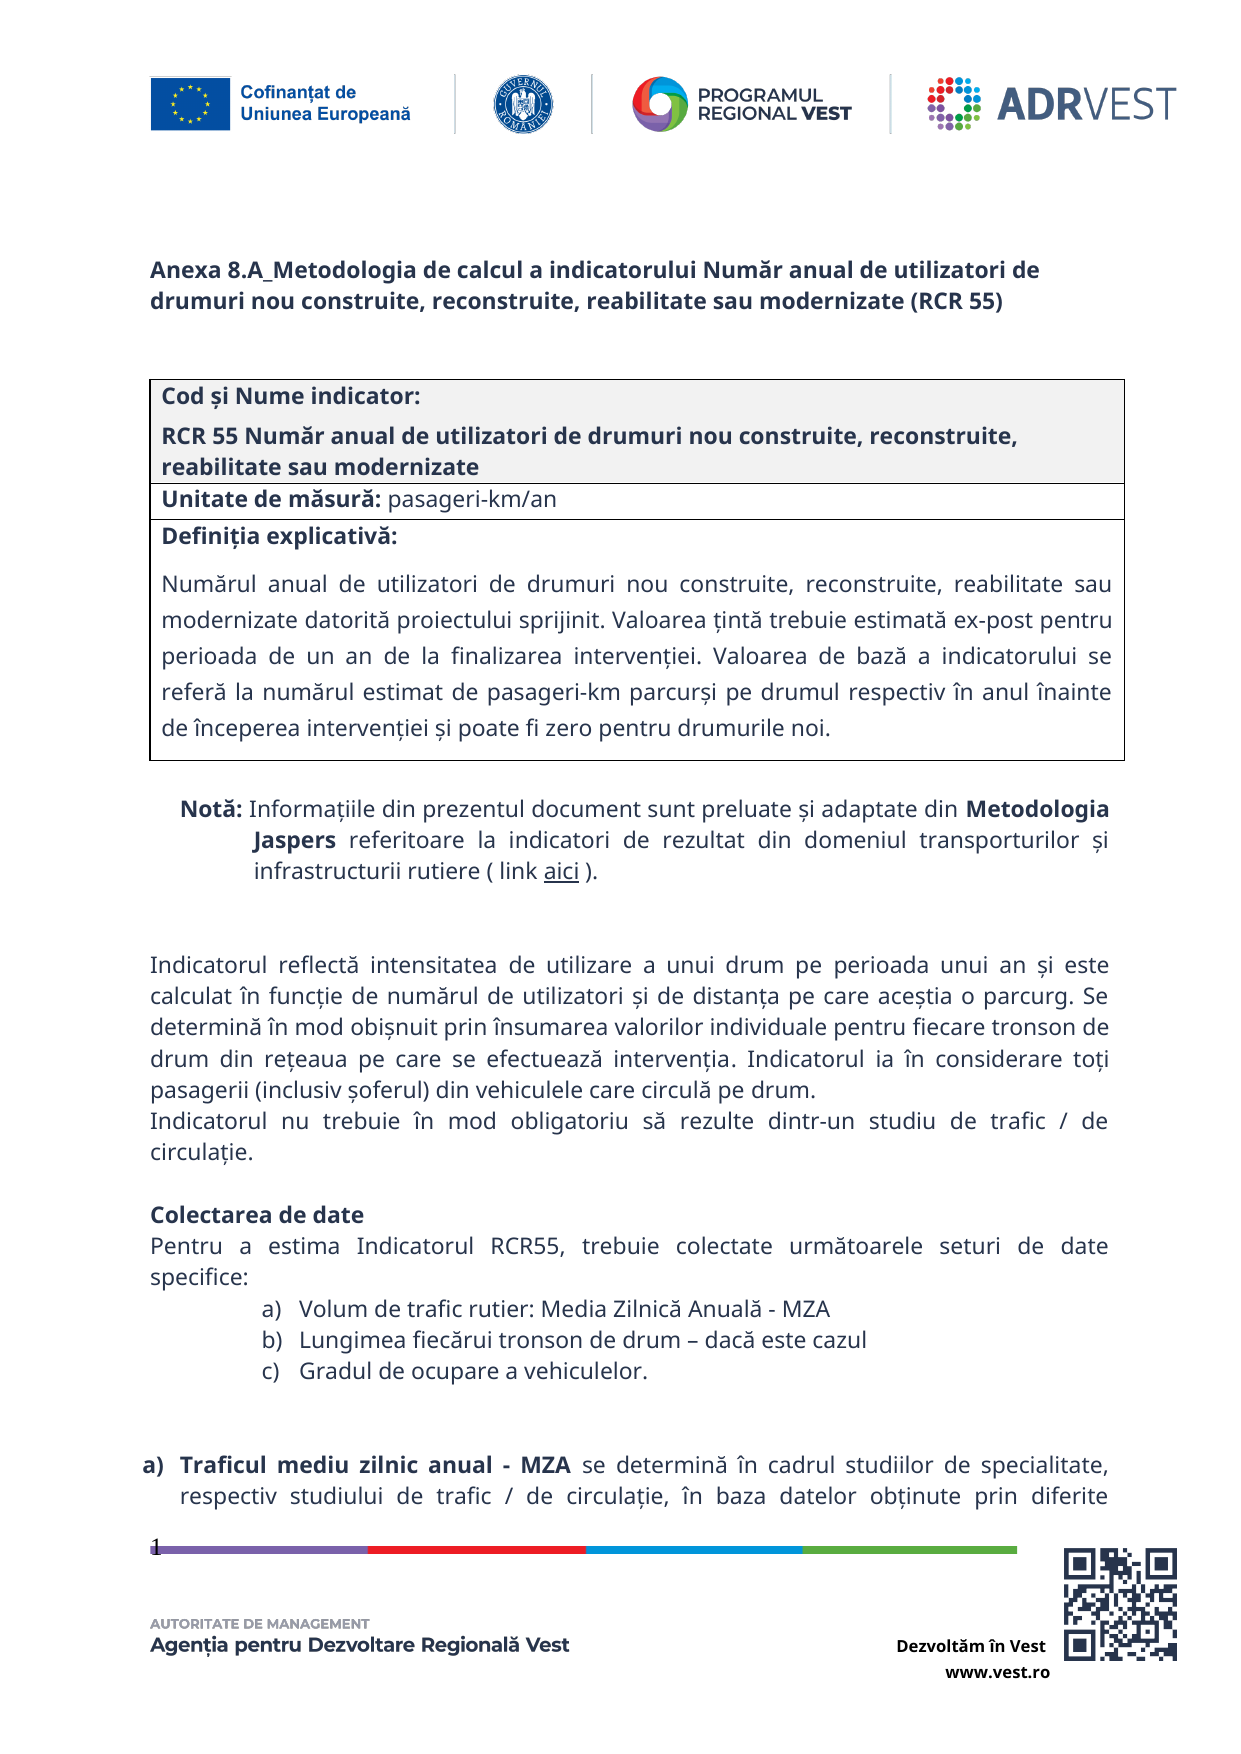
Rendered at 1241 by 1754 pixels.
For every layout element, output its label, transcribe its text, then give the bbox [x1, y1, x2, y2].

table_cell Definiţia explicativă: Numărul anual de utilizatori de drumuri nou construite, reconstruite, reabilitate sau modernizate datorită proiectului sprijinit. Valoarea țintă trebuie estimată ex-post pentru perioada de un an de la finalizarea intervenției. Valoarea de bază a indicatorului se referă la numărul estimat de pasageri-km parcurși pe drumul respectiv în anul înainte de începerea intervenției și poate fi zero pentru drumurile noi. [151, 520, 1124, 760]
list Lungimea fiecărui tronson de drum – dacă este cazul [261, 1324, 1110, 1355]
table_header Cod și Nume indicator: RCR 55 Număr anual de utilizatori de drumuri nou construite, reconstruite, reabilitate sau modernizate [151, 380, 1124, 482]
text Indicatorul nu trebuie în mod obligatoriu să rezulte dintr-un studiu de trafic / de circulație. [150, 1105, 1110, 1167]
text Colectarea de date [150, 1199, 1110, 1230]
table_cell Unitate de măsură: pasageri-km/an [151, 484, 1124, 519]
text Anexa 8.A_Metodologia de calcul a indicatorului Număr anual de utilizatori de drumuri nou construite, reconstruite, reabilitate sau modernizate (RCR 55) [150, 254, 1110, 316]
list Gradul de ocupare a vehiculelor. [261, 1355, 1110, 1386]
text Notă: Informațiile din prezentul document sunt preluate și adaptate din Metodologia Jaspers referitoare la indicatori de rezultat din domeniul transporturilor și infrastructurii rutiere ( link aici ). [179, 792, 1110, 886]
text Indicatorul reflectă intensitatea de utilizare a unui drum pe perioada unui an și este calculat în funcție de numărul de utilizatori și de distanța pe care aceștia o parcurg. Se determină în mod obișnuit prin însumarea valorilor individuale pentru fiecare tronson de drum din rețeaua pe care se efectuează intervenția. Indicatorul ia în considerare toți pasagerii (inclusiv șoferul) din vehiculele care circulă pe drum. [150, 949, 1110, 1105]
picture [149, 74, 1177, 134]
picture [1055, 1539, 1186, 1670]
list Volum de trafic rutier: Media Zilnică Anuală - MZA [261, 1292, 1110, 1324]
text Pentru a estima Indicatorul RCR55, trebuie colectate următoarele seturi de date specifice: [150, 1230, 1110, 1292]
